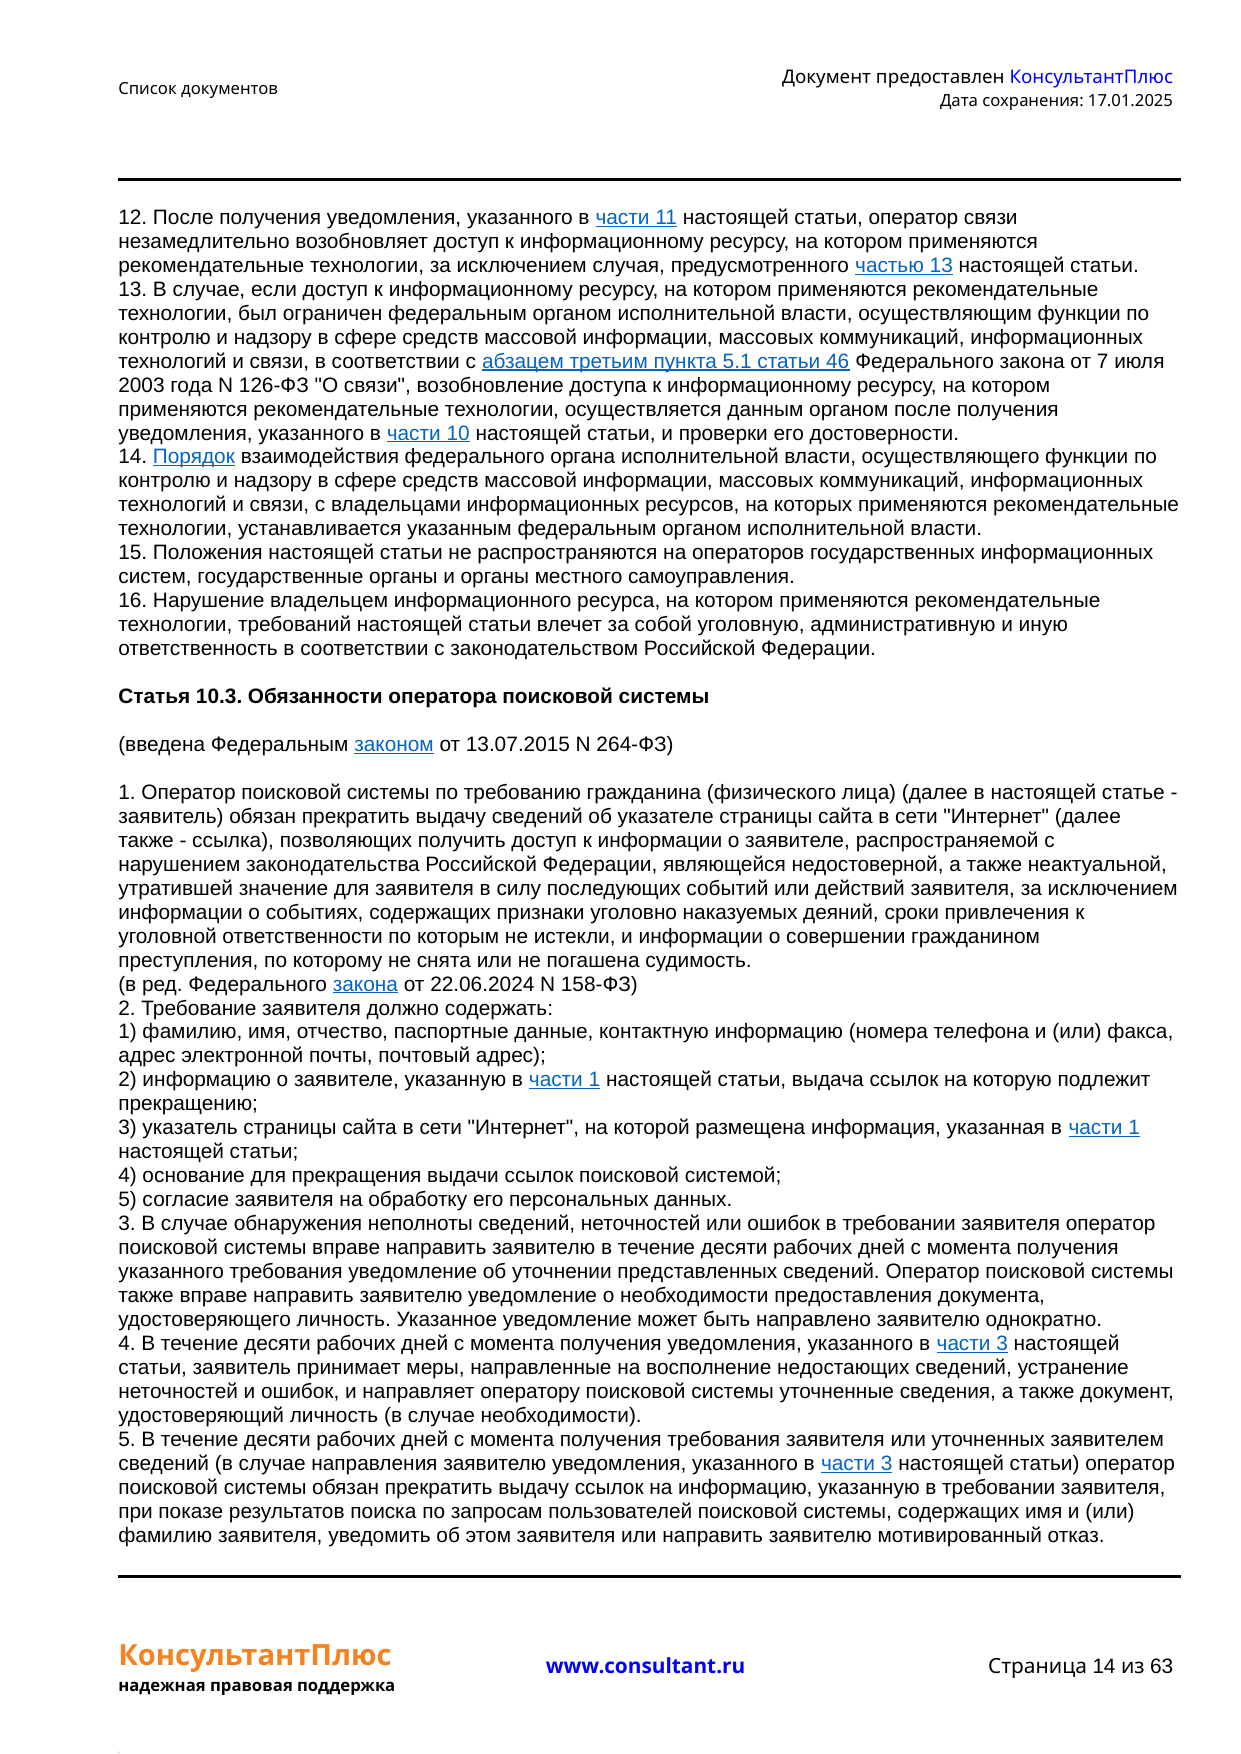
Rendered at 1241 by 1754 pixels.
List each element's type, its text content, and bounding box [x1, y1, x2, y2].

text 4. В течение десяти рабочих дней с момента получения уведомления, указанного в части 3 настоящей статьи, заявитель принимает меры, направленные на восполнение недостающих сведений, устранение неточностей и ошибок, и направляет оператору поисковой системы уточненные сведения, а также документ, удостоверяющий личность (в случае необходимости). [118, 1331, 1181, 1427]
text 1. Оператор поисковой системы по требованию гражданина (физического лица) (далее в настоящей статье - заявитель) обязан прекратить выдачу сведений об указателе страницы сайта в сети "Интернет" (далее также - ссылка), позволяющих получить доступ к информации о заявителе, распространяемой с нарушением законодательства Российской Федерации, являющейся недостоверной, а также неактуальной, утратившей значение для заявителя в силу последующих событий или действий заявителя, за исключением информации о событиях, содержащих признаки уголовно наказуемых деяний, сроки привлечения к уголовной ответственности по которым не истекли, и информации о совершении гражданином преступления, по которому не снята или не погашена судимость. [118, 780, 1181, 971]
text 3. В случае обнаружения неполноты сведений, неточностей или ошибок в требовании заявителя оператор поисковой системы вправе направить заявителю в течение десяти рабочих дней с момента получения указанного требования уведомление об уточнении представленных сведений. Оператор поисковой системы также вправе направить заявителю уведомление о необходимости предоставления документа, удостоверяющего личность. Указанное уведомление может быть направлено заявителю однократно. [118, 1211, 1181, 1331]
text 14. Порядок взаимодействия федерального органа исполнительной власти, осуществляющего функции по контролю и надзору в сфере средств массовой информации, массовых коммуникаций, информационных технологий и связи, с владельцами информационных ресурсов, на которых применяются рекомендательные технологии, устанавливается указанным федеральным органом исполнительной власти. [118, 444, 1181, 540]
text Статья 10.3. Обязанности оператора поисковой системы [118, 684, 1181, 708]
text 15. Положения настоящей статьи не распространяются на операторов государственных информационных систем, государственные органы и органы местного самоуправления. [118, 540, 1181, 588]
text (в ред. Федерального закона от 22.06.2024 N 158-ФЗ) [118, 971, 1181, 995]
text 4) основание для прекращения выдачи ссылок поисковой системой; [118, 1163, 1181, 1187]
text 1) фамилию, имя, отчество, паспортные данные, контактную информацию (номера телефона и (или) факса, адрес электронной почты, почтовый адрес); [118, 1019, 1181, 1067]
text 3) указатель страницы сайта в сети "Интернет", на которой размещена информация, указанная в части 1 настоящей статьи; [118, 1115, 1181, 1163]
text 13. В случае, если доступ к информационному ресурсу, на котором применяются рекомендательные технологии, был ограничен федеральным органом исполнительной власти, осуществляющим функции по контролю и надзору в сфере средств массовой информации, массовых коммуникаций, информационных технологий и связи, в соответствии с абзацем третьим пункта 5.1 статьи 46 Федерального закона от 7 июля 2003 года N 126-ФЗ "О связи", возобновление доступа к информационному ресурсу, на котором применяются рекомендательные технологии, осуществляется данным органом после получения уведомления, указанного в части 10 настоящей статьи, и проверки его достоверности. [118, 277, 1181, 444]
text 2. Требование заявителя должно содержать: [118, 995, 1181, 1019]
text (введена Федеральным законом от 13.07.2015 N 264-ФЗ) [118, 732, 1181, 756]
text 2) информацию о заявителе, указанную в части 1 настоящей статьи, выдача ссылок на которую подлежит прекращению; [118, 1067, 1181, 1115]
text 5) согласие заявителя на обработку его персональных данных. [118, 1187, 1181, 1211]
text 16. Нарушение владельцем информационного ресурса, на котором применяются рекомендательные технологии, требований настоящей статьи влечет за собой уголовную, административную и иную ответственность в соответствии с законодательством Российской Федерации. [118, 588, 1181, 660]
text 5. В течение десяти рабочих дней с момента получения требования заявителя или уточненных заявителем сведений (в случае направления заявителю уведомления, указанного в части 3 настоящей статьи) оператор поисковой системы обязан прекратить выдачу ссылок на информацию, указанную в требовании заявителя, при показе результатов поиска по запросам пользователей поисковой системы, содержащих имя и (или) фамилию заявителя, уведомить об этом заявителя или направить заявителю мотивированный отказ. [118, 1427, 1181, 1546]
text 12. После получения уведомления, указанного в части 11 настоящей статьи, оператор связи незамедлительно возобновляет доступ к информационному ресурсу, на котором применяются рекомендательные технологии, за исключением случая, предусмотренного частью 13 настоящей статьи. [118, 205, 1181, 277]
